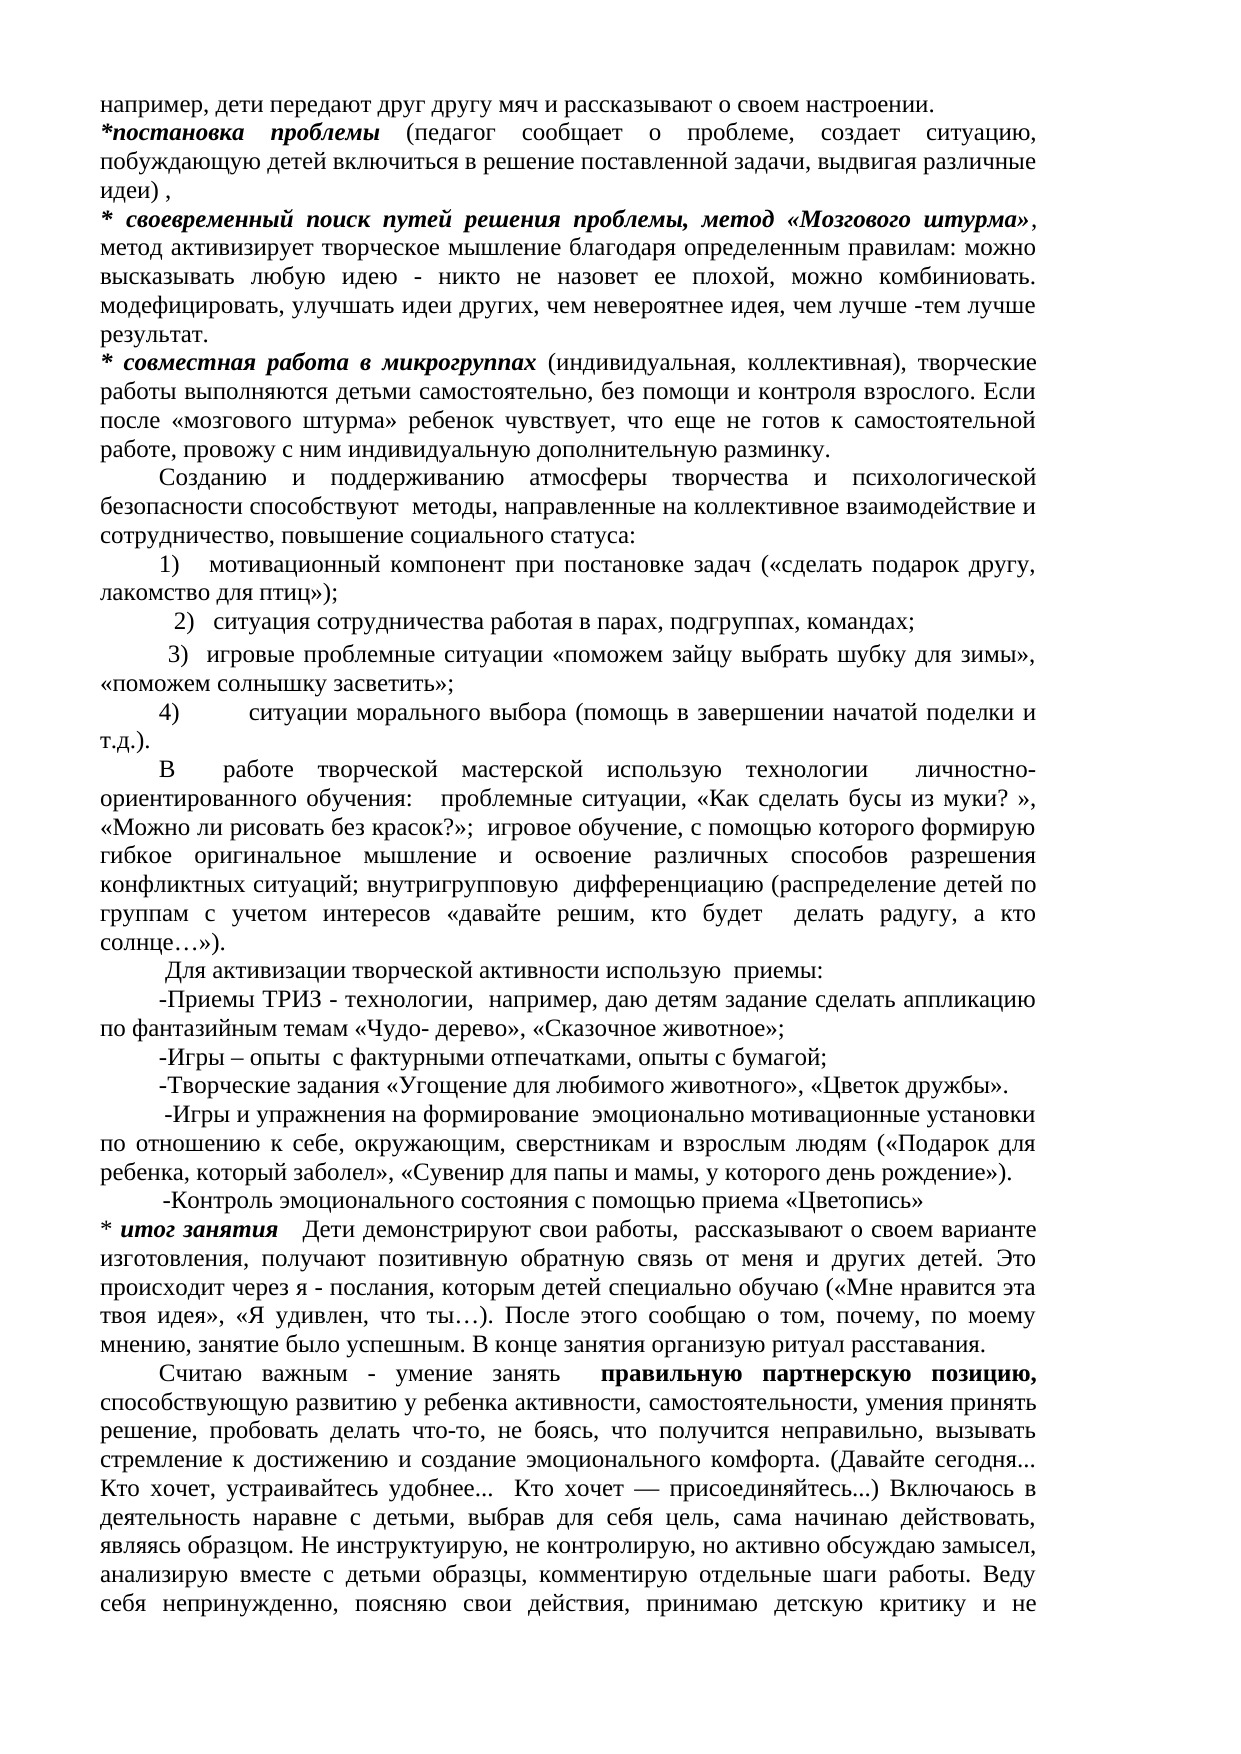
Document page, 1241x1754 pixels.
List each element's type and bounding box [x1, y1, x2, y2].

table_header [89, 89, 1048, 1617]
